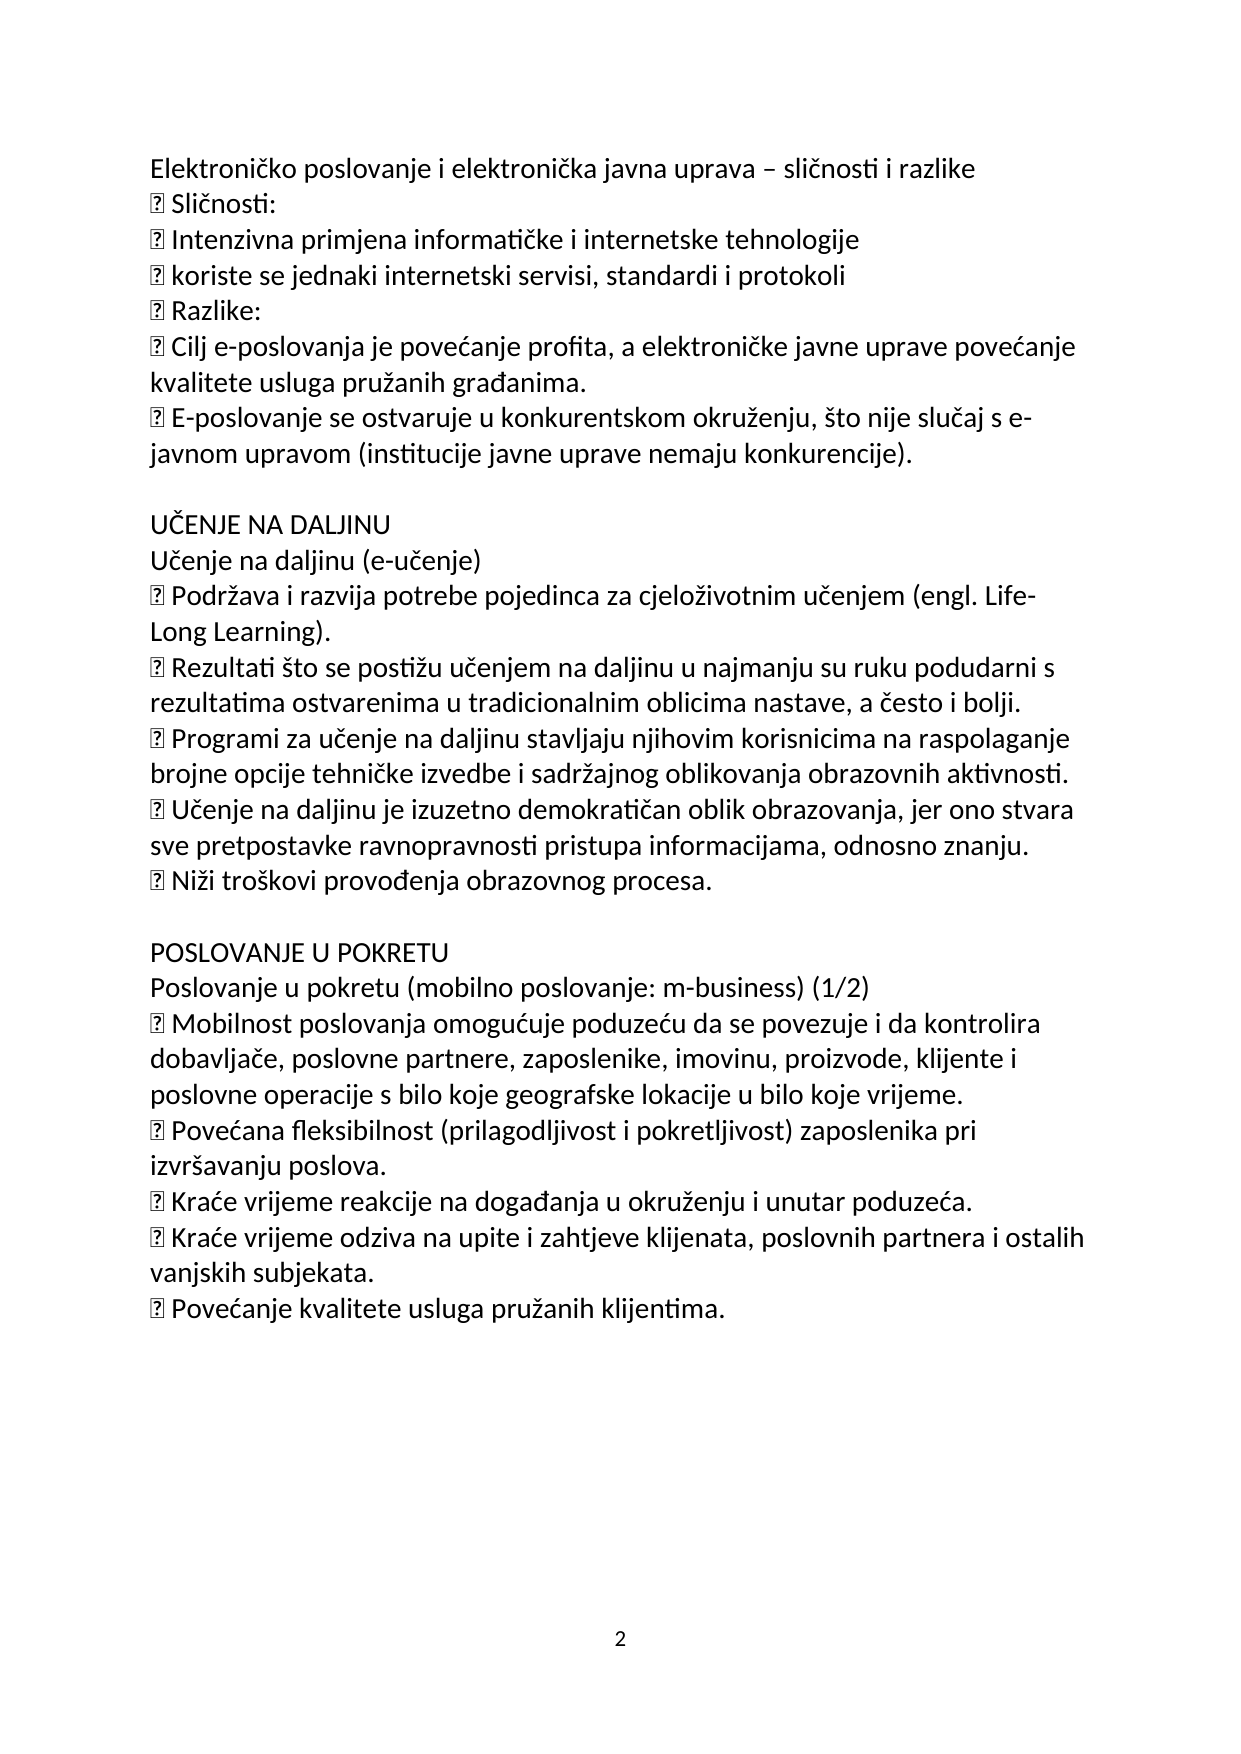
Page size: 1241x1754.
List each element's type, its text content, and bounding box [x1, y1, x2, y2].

text  Podržava i razvija potrebe pojedinca za cjeloživotnim učenjem (engl. Life-Long Learning). [150, 577, 1090, 649]
text Poslovanje u pokretu (mobilno poslovanje: m-business) (1/2) [150, 969, 1090, 1005]
text  Programi za učenje na daljinu stavljaju njihovim korisnicima na raspolaganje brojne opcije tehničke izvedbe i sadržajnog oblikovanja obrazovnih aktivnosti. [150, 720, 1090, 791]
text  Kraće vrijeme reakcije na događanja u okruženju i unutar poduzeća. [150, 1183, 1090, 1219]
text  Rezultati što se postižu učenjem na daljinu u najmanju su ruku podudarni s rezultatima ostvarenima u tradicionalnim oblicima nastave, a često i bolji. [150, 649, 1090, 720]
text UČENJE NA DALJINU [150, 506, 1090, 542]
text  Kraće vrijeme odziva na upite i zahtjeve klijenata, poslovnih partnera i ostalih vanjskih subjekata. [150, 1219, 1090, 1290]
text  Niži troškovi provođenja obrazovnog procesa. [150, 862, 1090, 898]
text  Učenje na daljinu je izuzetno demokratičan oblik obrazovanja, jer ono stvara sve pretpostavke ravnopravnosti pristupa informacijama, odnosno znanju. [150, 791, 1090, 862]
text  Mobilnost poslovanja omogućuje poduzeću da se povezuje i da kontrolira dobavljače, poslovne partnere, zaposlenike, imovinu, proizvode, klijente i poslovne operacije s bilo koje geografske lokacije u bilo koje vrijeme. [150, 1005, 1090, 1112]
text  Razlike: [150, 292, 1090, 328]
text  Povećanje kvalitete usluga pružanih klijentima. [150, 1290, 1090, 1326]
text Elektroničko poslovanje i elektronička javna uprava – sličnosti i razlike [150, 150, 1090, 186]
text  Povećana fleksibilnost (prilagodljivost i pokretljivost) zaposlenika pri izvršavanju poslova. [150, 1112, 1090, 1183]
text POSLOVANJE U POKRETU [150, 934, 1090, 969]
text  Sličnosti: [150, 186, 1090, 221]
text  Intenzivna primjena informatičke i internetske tehnologije [150, 221, 1090, 257]
text  koriste se jednaki internetski servisi, standardi i protokoli [150, 257, 1090, 292]
text Učenje na daljinu (e-učenje) [150, 542, 1090, 577]
text  E-poslovanje se ostvaruje u konkurentskom okruženju, što nije slučaj s e-javnom upravom (institucije javne uprave nemaju konkurencije). [150, 399, 1090, 471]
text  Cilj e-poslovanja je povećanje profita, a elektroničke javne uprave povećanje kvalitete usluga pružanih građanima. [150, 328, 1090, 399]
